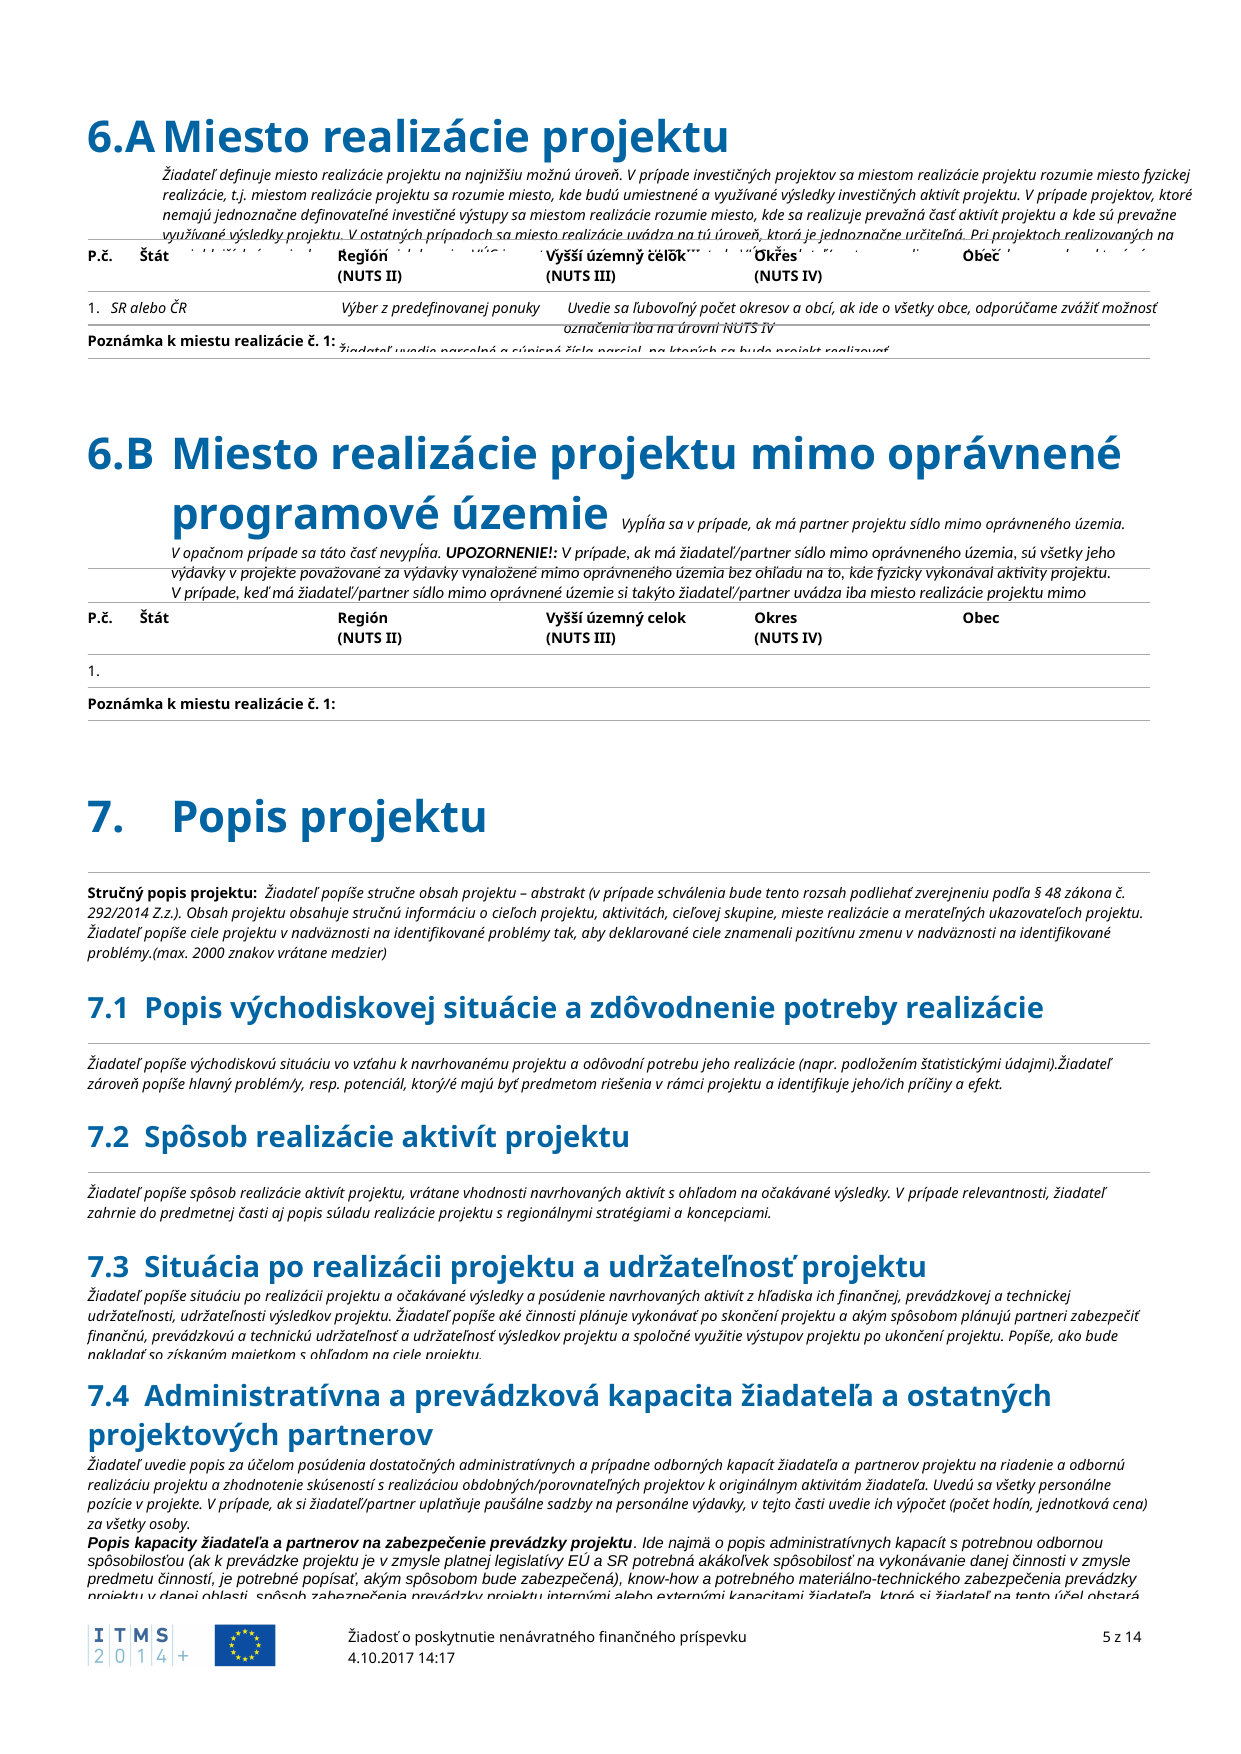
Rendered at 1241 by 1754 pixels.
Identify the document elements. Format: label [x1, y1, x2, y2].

picture [87, 1624, 276, 1667]
